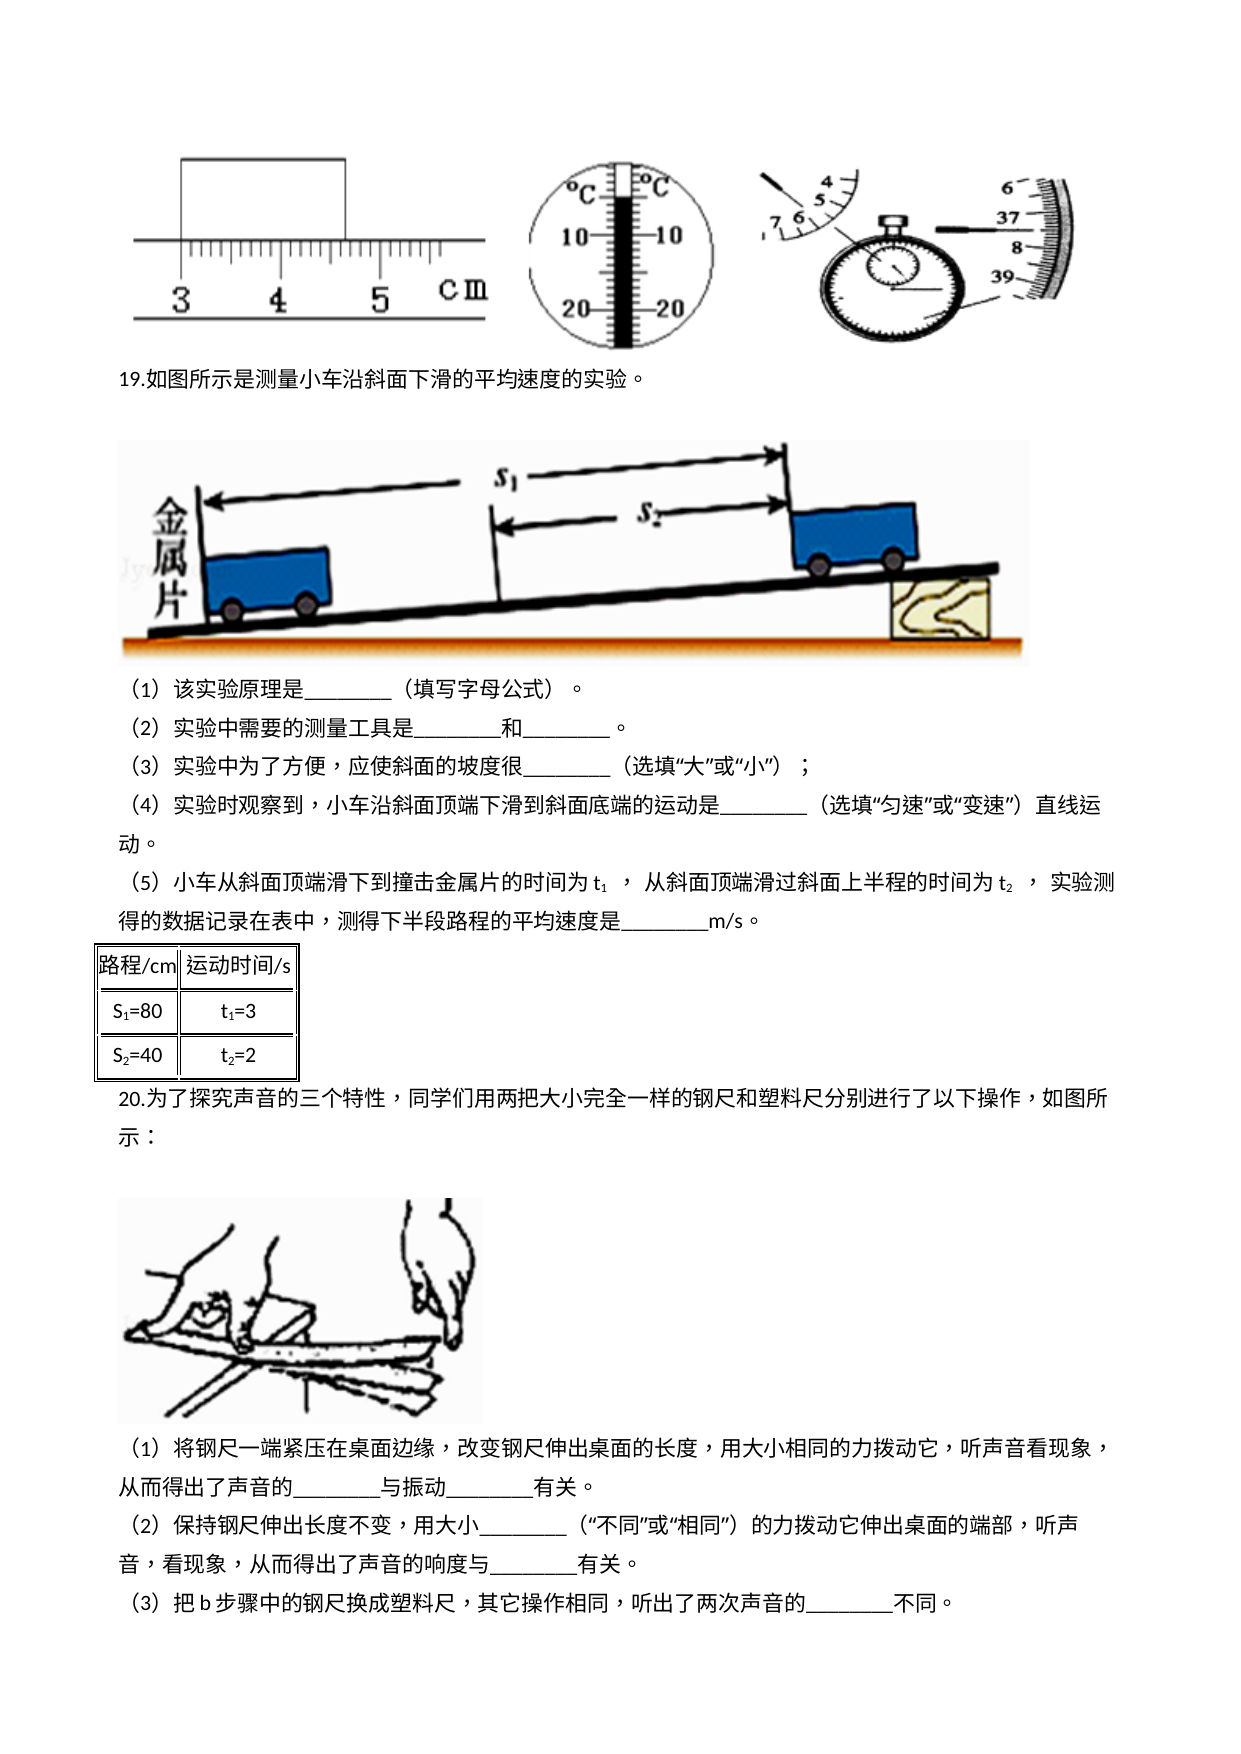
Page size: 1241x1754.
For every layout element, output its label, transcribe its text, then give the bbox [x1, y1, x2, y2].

text （3）实验中为了方便，应使斜面的坡度很________（选填“大”或“小”）； [118, 750, 1122, 782]
text （3）把b步骤中的钢尺换成塑料尺，其它操作相同，听出了两次声音的________不同。 [118, 1587, 1122, 1619]
text （2）保持钢尺伸出长度不变，用大小________（“不同”或“相同”）的力拨动它伸出桌面的端部，听声音，看现象，从而得出了声音的响度与________有关。 [118, 1509, 1122, 1581]
table_cell t2=2 [179, 1033, 298, 1078]
table_cell S1=80 [96, 988, 179, 1033]
picture [118, 129, 1091, 356]
table_header 路程/cm [96, 945, 179, 988]
text （2）实验中需要的测量工具是________和________。 [118, 711, 1122, 744]
picture [118, 440, 1030, 667]
text （4）实验时观察到，小车沿斜面顶端下滑到斜面底端的运动是________（选填“匀速”或“变速”）直线运动。 [118, 788, 1122, 860]
table_cell t1=3 [179, 988, 298, 1033]
picture [118, 1198, 483, 1424]
table_cell S2=40 [96, 1033, 179, 1078]
text （1）该实验原理是________（填写字母公式）。 [118, 673, 1122, 706]
text （5）小车从斜面顶端滑下到撞击金属片的时间为t1 ， 从斜面顶端滑过斜面上半程的时间为t2 ， 实验测得的数据记录在表中，测得下半段路程的平均速度是________m/s。 [118, 866, 1122, 937]
text （1）将钢尺一端紧压在桌面边缘，改变钢尺伸出桌面的长度，用大小相同的力拨动它，听声音看现象，从而得出了声音的________与振动________有关。 [118, 1432, 1122, 1503]
text 20.为了探究声音的三个特性，同学们用两把大小完全一样的钢尺和塑料尺分别进行了以下操作，如图所示： [118, 1082, 1122, 1426]
table_header 运动时间/s [179, 947, 296, 988]
